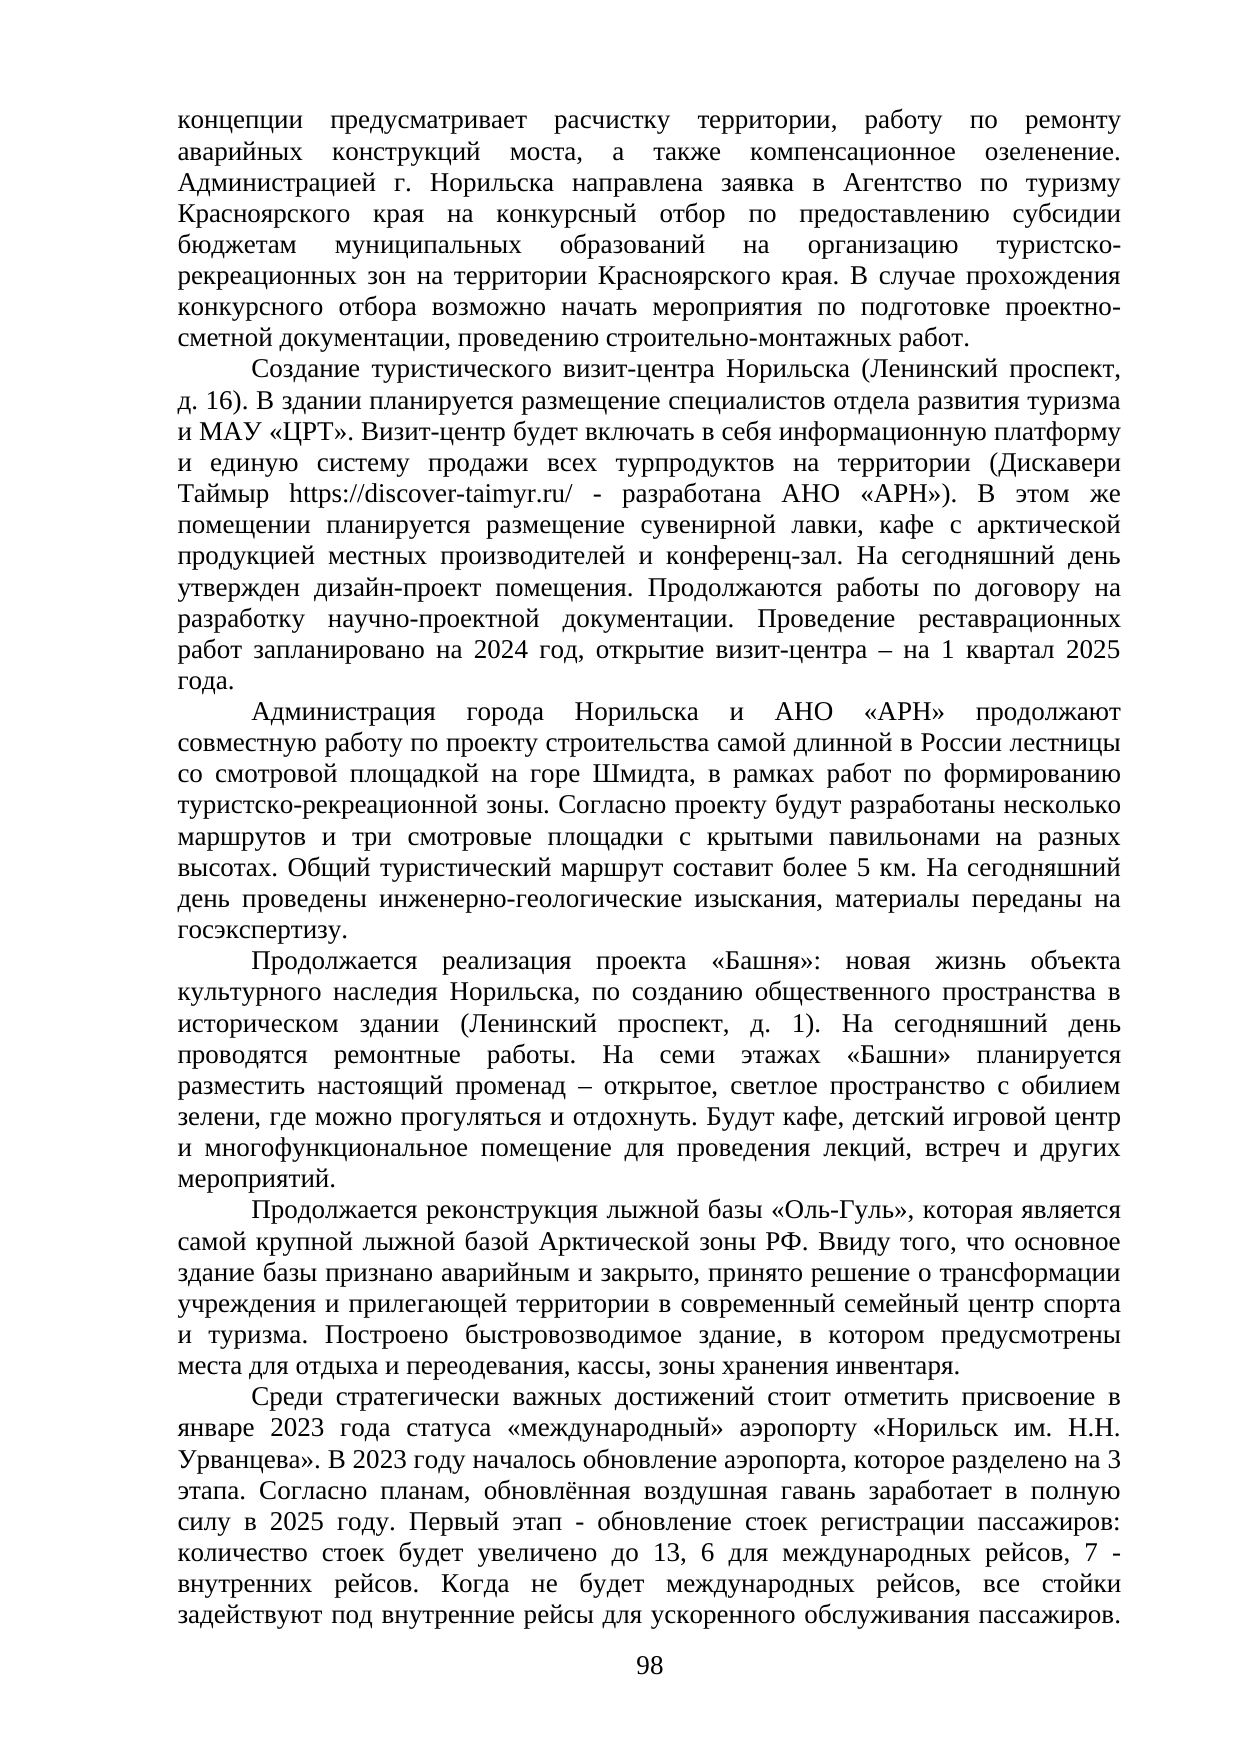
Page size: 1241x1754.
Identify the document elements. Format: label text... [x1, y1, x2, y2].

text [177, 1380, 1122, 1629]
text Продолжается реконструкция лыжной базы «Оль-Гуль», которая является самой крупной лыжной базой Арктической зоны РФ. Ввиду того, что основное здание базы признано аварийным и закрыто, принято решение о трансформации учреждения и прилегающей территории в современный семейный центр спорта и туризма. Построено быстровозводимое здание, в котором предусмотрены места для отдыха и переодевания, кассы, зоны хранения инвентаря. [177, 1193, 1122, 1380]
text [177, 103, 1122, 353]
text Администрация города Норильска и АНО «АРН» продолжают совместную работу по проекту строительства самой длинной в России лестницы со смотровой площадкой на горе Шмидта, в рамках работ по формированию туристско-рекреационной зоны. Согласно проекту будут разработаны несколько маршрутов и три смотровые площадки с крытыми павильонами на разных высотах. Общий туристический маршрут составит более 5 км. На сегодняшний день проведены инженерно-геологические изыскания, материалы переданы на госэкспертизу. [177, 695, 1122, 944]
text Создание туристического визит-центра Норильска (Ленинский проспект, д. 16). В здании планируется размещение специалистов отдела развития туризма и МАУ «ЦРТ». Визит-центр будет включать в себя информационную платформу и единую систему продажи всех турпродуктов на территории (Дискавери Таймыр https://discover-taimyr.ru/ - разработана АНО «АРН»). В этом же помещении планируется размещение сувенирной лавки, кафе с арктической продукцией местных производителей и конференц-зал. На сегодняшний день утвержден дизайн-проект помещения. Продолжаются работы по договору на разработку научно-проектной документации. Проведение реставрационных работ запланировано на 2024 год, открытие визит-центра – на 1 квартал 2025 года. [177, 353, 1122, 695]
text Продолжается реализация проекта «Башня»: новая жизнь объекта культурного наследия Норильска, по созданию общественного пространства в историческом здании (Ленинский проспект, д. 1). На сегодняшний день проводятся ремонтные работы. На семи этажах «Башни» планируется разместить настоящий променад – открытое, светлое пространство с обилием зелени, где можно прогуляться и отдохнуть. Будут кафе, детский игровой центр и многофункциональное помещение для проведения лекций, встреч и других мероприятий. [177, 944, 1122, 1193]
